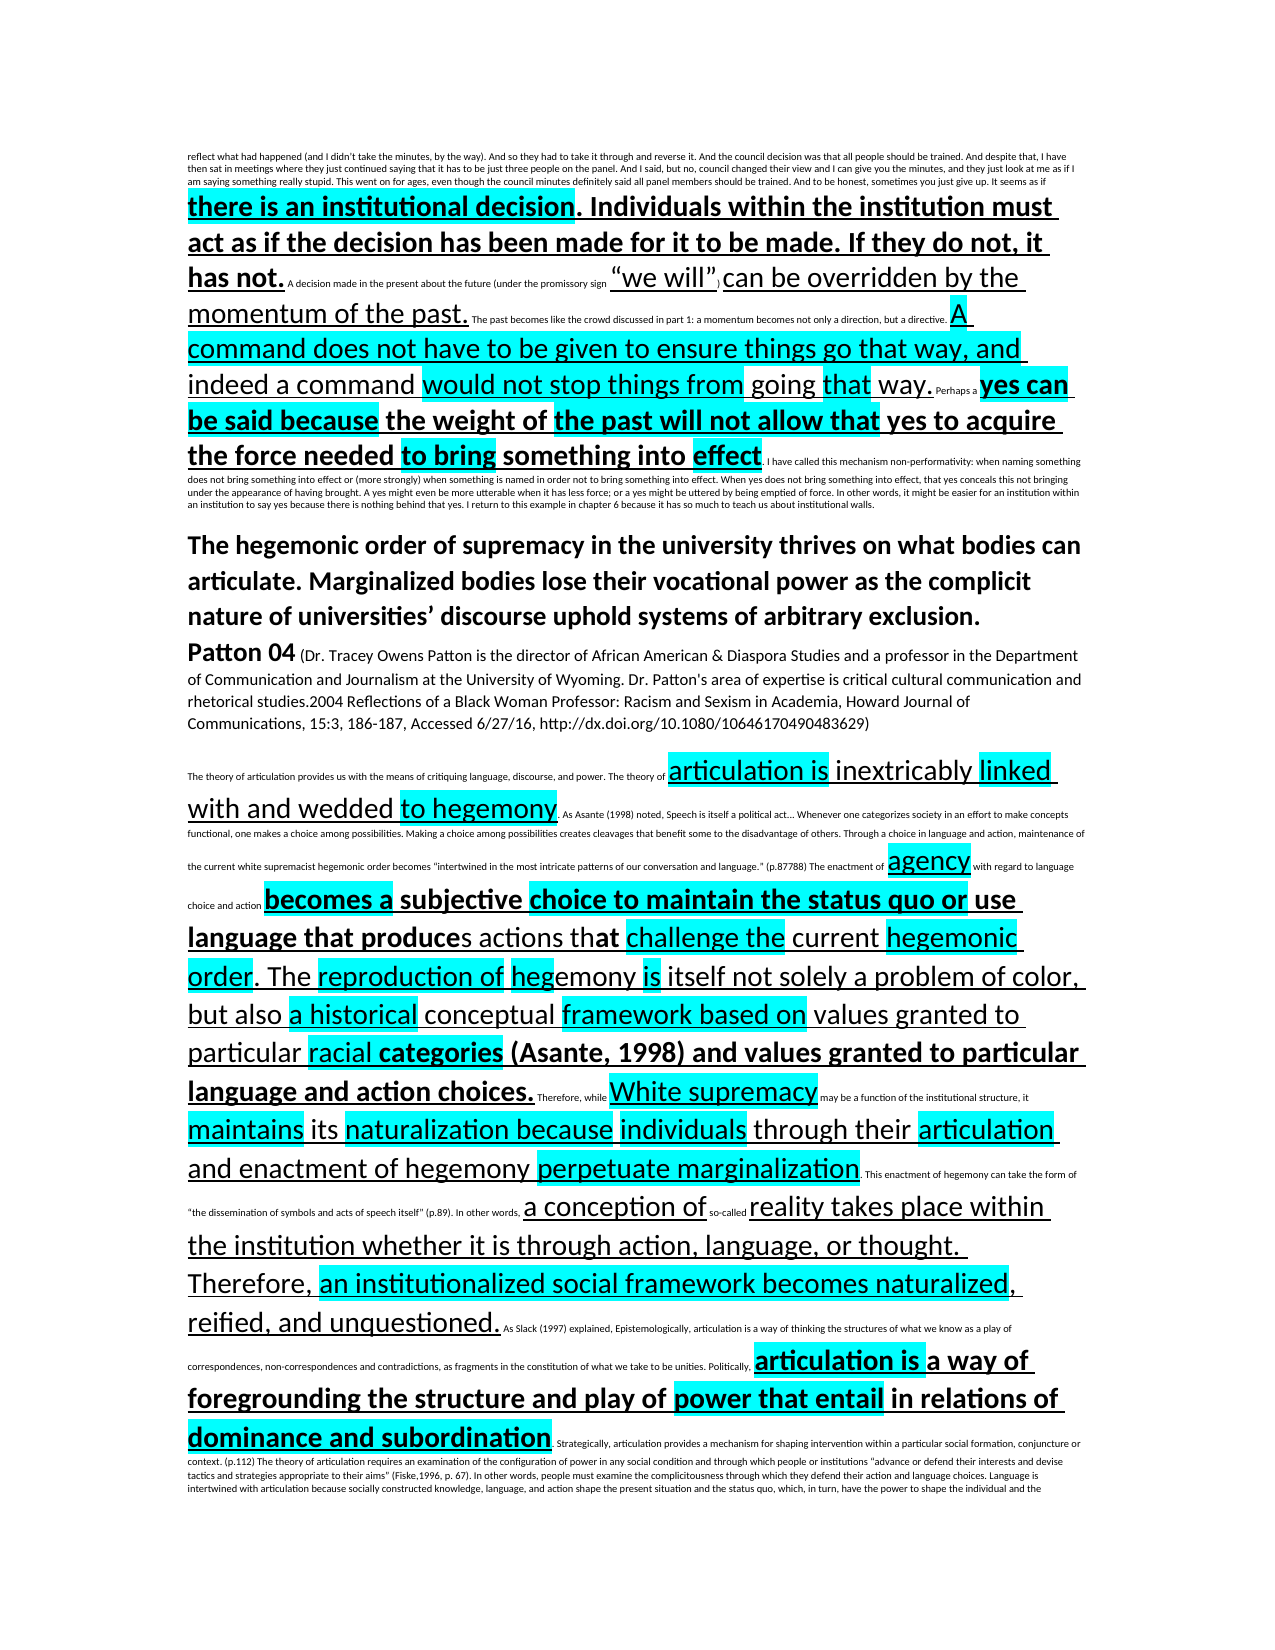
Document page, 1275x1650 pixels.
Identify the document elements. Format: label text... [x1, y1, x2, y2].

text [187, 752, 1087, 1496]
subtitle The hegemonic order of supremacy in the university thrives on what bodies can articulate. Marginalized bodies lose their vocational power as the complicit nature of universities’ discourse uphold systems of arbitrary exclusion. [187, 528, 1087, 632]
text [187, 150, 1087, 511]
text Patton 04 (Dr. Tracey Owens Patton is the director of African American & Diaspora Studies and a professor in the Department of Communication and Journalism at the University of Wyoming. Dr. Patton's area of expertise is critical cultural communication and rhetorical studies.2004 Reflections of a Black Woman Professor: Racism and Sexism in Academia, Howard Journal of Communications, 15:3, 186-187, Accessed 6/27/16, http://dx.doi.org/10.1080/10646170490483629) [187, 635, 1087, 734]
